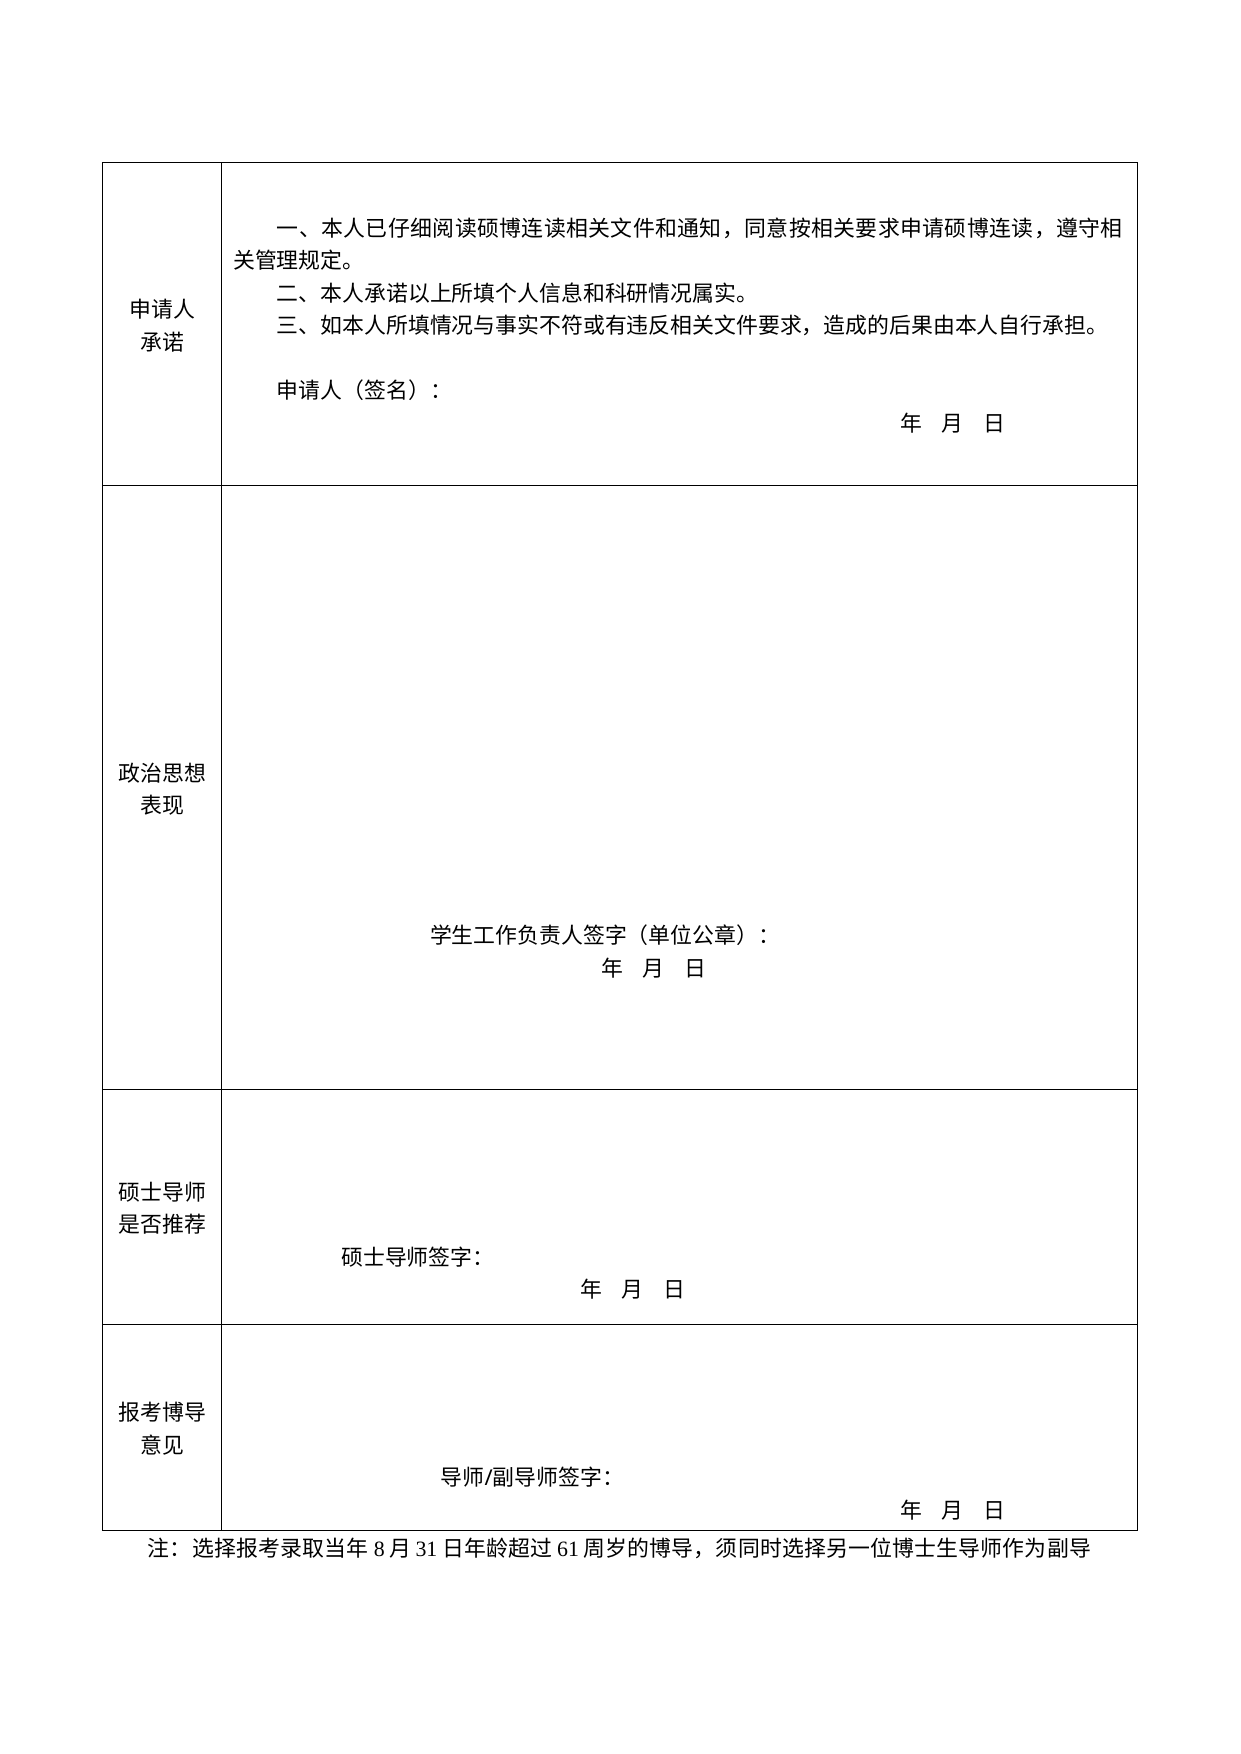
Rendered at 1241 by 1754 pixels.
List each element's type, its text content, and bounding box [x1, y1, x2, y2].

table_cell 硕士导师签字： 年 月 日 [222, 1090, 1137, 1324]
table_cell 学生工作负责人签字（单位公章）： 年 月 日 [222, 486, 1137, 1089]
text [148, 1531, 1092, 1563]
table_cell 报考博导意见 [103, 1325, 221, 1529]
table_cell 硕士导师 是否推荐 [103, 1090, 221, 1324]
table_cell 申请人 承诺 [103, 163, 221, 485]
table_cell 政治思想 表现 [103, 486, 221, 1089]
table_cell 导师/副导师签字： 年 月 日 [222, 1325, 1137, 1529]
table_cell 一、本人已仔细阅读硕博连读相关文件和通知，同意按相关要求申请硕博连读，遵守相关管理规定。 二、本人承诺以上所填个人信息和科研情况属实。 三、如本人所填情况与事实不符或有违反相关文件要求，造成的后果由本人自行承担。 申请人（签名）： 年 月 日 [222, 163, 1137, 485]
